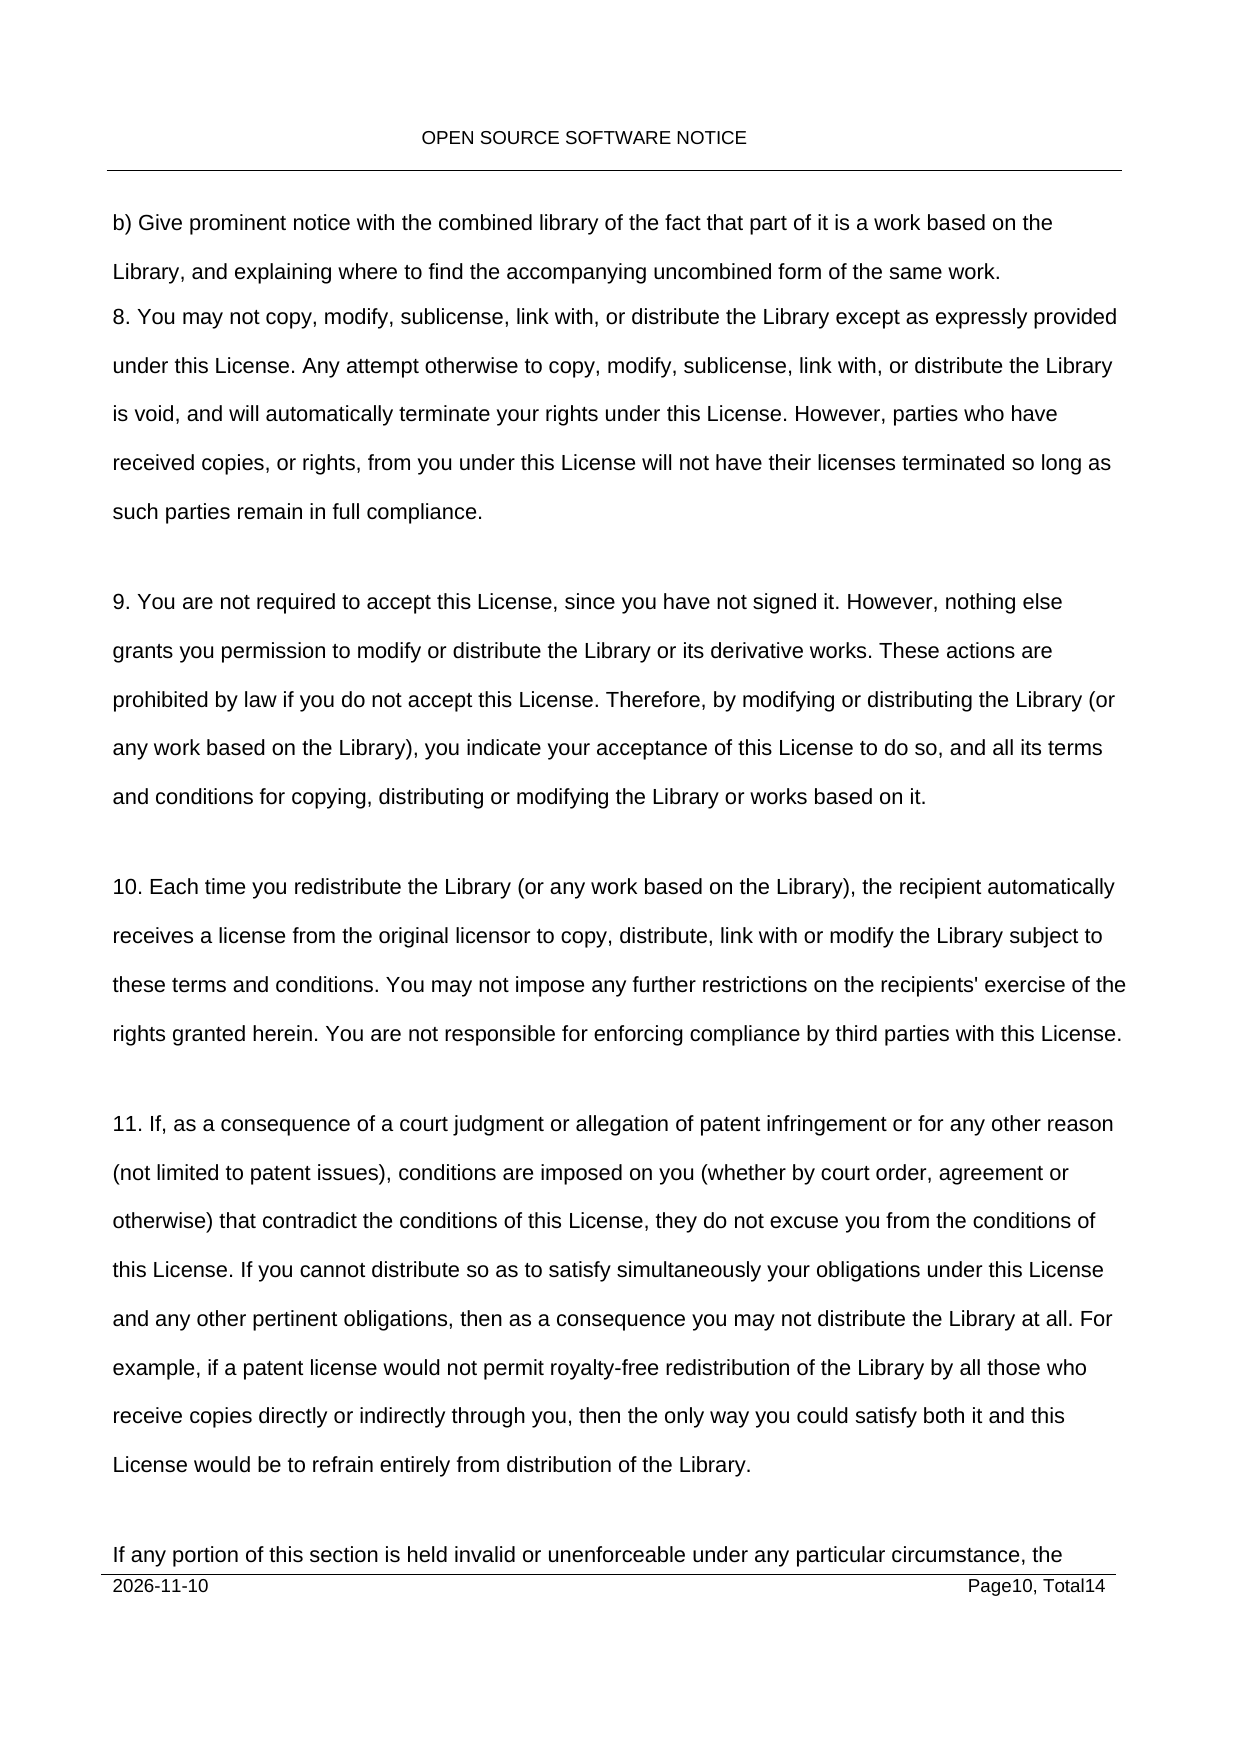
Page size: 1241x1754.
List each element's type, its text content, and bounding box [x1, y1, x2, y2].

text 8. You may not copy, modify, sublicense, link with, or distribute the Library except as expressly provided under this License. Any attempt otherwise to copy, modify, sublicense, link with, or distribute the Library is void, and will automatically terminate your rights under this License. However, parties who have received copies, or rights, from you under this License will not have their licenses terminated so long as such parties remain in full compliance. [112, 300, 1128, 528]
text 11. If, as a consequence of a court judgment or allegation of patent infringement or for any other reason (not limited to patent issues), conditions are imposed on you (whether by court order, agreement or otherwise) that contradict the conditions of this License, they do not excuse you from the conditions of this License. If you cannot distribute so as to satisfy simultaneously your obligations under this License and any other pertinent obligations, then as a consequence you may not distribute the Library at all. For example, if a patent license would not permit royalty-free redistribution of the Library by all those who receive copies directly or indirectly through you, then the only way you could satisfy both it and this License would be to refrain entirely from distribution of the Library. [112, 1107, 1128, 1481]
text 9. You are not required to accept this License, since you have not signed it. However, nothing else grants you permission to modify or distribute the Library or its derivative works. These actions are prohibited by law if you do not accept this License. Therefore, by modifying or distributing the Library (or any work based on the Library), you indicate your acceptance of this License to do so, and all its terms and conditions for copying, distributing or modifying the Library or works based on it. [112, 585, 1128, 813]
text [112, 1538, 1128, 1571]
text 10. Each time you redistribute the Library (or any work based on the Library), the recipient automatically receives a license from the original licensor to copy, distribute, link with or modify the Library subject to these terms and conditions. You may not impose any further restrictions on the recipients' exercise of the rights granted herein. You are not responsible for enforcing compliance by third parties with this License. [112, 871, 1128, 1049]
text b) Give prominent notice with the combined library of the fact that part of it is a work based on the Library, and explaining where to find the accompanying uncombined form of the same work. [112, 206, 1128, 288]
